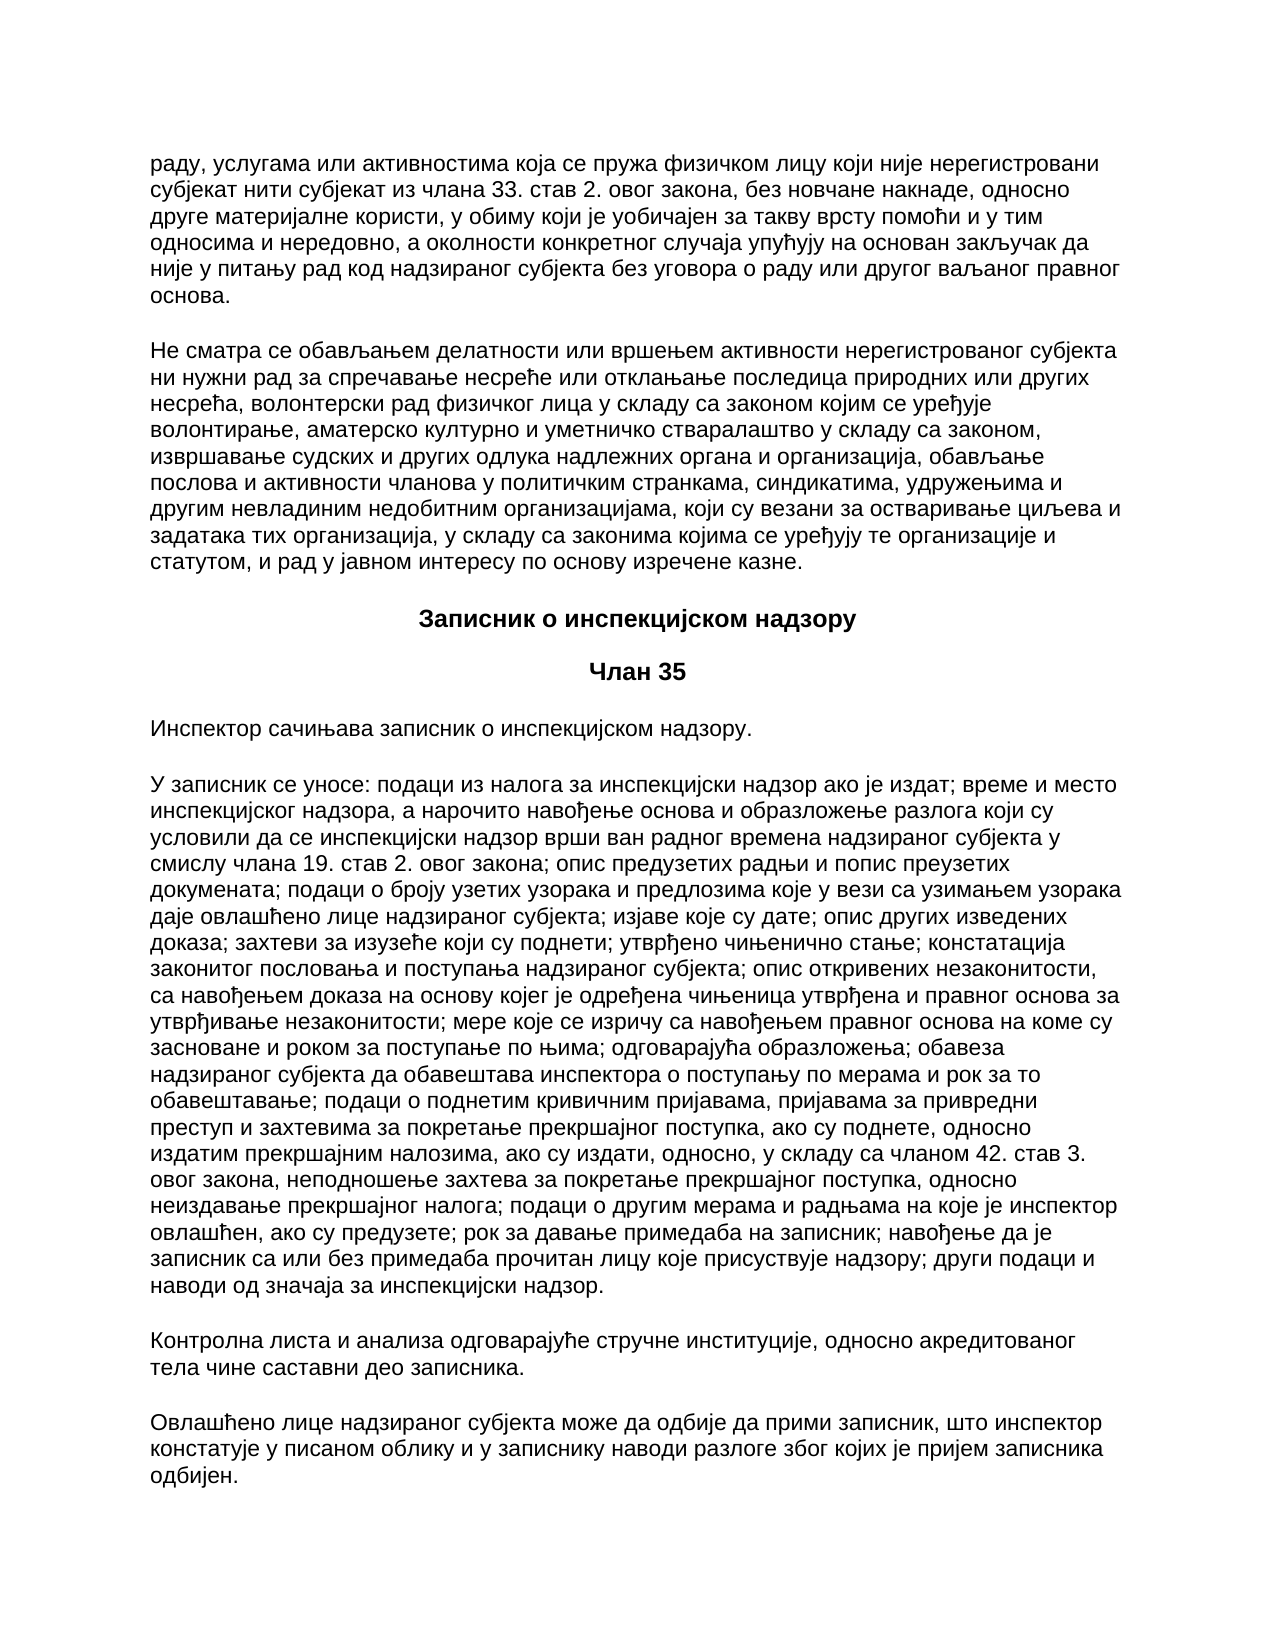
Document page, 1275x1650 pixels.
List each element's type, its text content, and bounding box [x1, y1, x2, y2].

text Контролна листа и анализа одговарајуће стручне институције, односно акредитованог тела чине саставни део записника. [150, 1327, 1125, 1380]
text Не сматра се обављањем делатности или вршењем активности нерегистрованог субјекта ни нужни рад за спречавање несреће или отклањање последица природних или других несрећа, волонтерски рад физичког лица у складу са законом којим се уређује волонтирање, аматерско културно и уметничко стваралаштво у складу са законом, извршавање судских и других одлука надлежних органа и организација, обављање послова и активности чланова у политичким странкама, синдикатима, удружењима и другим невладиним недобитним организацијама, који су везани за остваривање циљева и задатака тих организација, у складу са законима којима се уређују те организације и статутом, и рад у јавном интересу по основу изречене казне. [150, 337, 1125, 574]
text Записник о инспекцијском надзору [150, 604, 1125, 632]
text У записник се уносе: подаци из налога за инспекцијски надзор ако је издат; време и место инспекцијског надзора, а нарочито навођење основа и образложење разлога који су условили да се инспекцијски надзор врши ван радног времена надзираног субјекта у смислу члана 19. став 2. овог закона; опис предузетих радњи и попис преузетих докумената; подаци о броју узетих узорака и предлозима које у вези са узимањем узорака даје овлашћено лице надзираног субјекта; изјаве које су дате; опис других изведених доказа; захтеви за изузеће који су поднети; утврђено чињенично стање; констатација законитог пословања и поступања надзираног субјекта; опис откривених незаконитости, са навођењем доказа на основу којег је одређена чињеница утврђена и правног основа за утврђивање незаконитости; мере које се изричу са навођењем правног основа на коме су засноване и роком за поступање по њима; одговарајућа образложења; обавеза надзираног субјекта да обавештава инспектора о поступању по мерама и рок за то обавештавање; подаци о поднетим кривичним пријавама, пријавама за привредни преступ и захтевима за покретање прекршајног поступка, ако су поднете, односно издатим прекршајним налозима, ако су издати, односно, у складу са чланом 42. став 3. овог закона, неподношење захтева за покретање прекршајног поступка, односно неиздавање прекршајног налога; подаци о другим мерама и радњама на које је инспектор овлашћен, ако су предузете; рок за давање примедаба на записник; навођење да је записник са или без примедаба прочитан лицу које присуствује надзору; други подаци и наводи од значаја за инспекцијски надзор. [150, 771, 1125, 1298]
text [150, 150, 1125, 308]
text Овлашћено лице надзираног субјекта може да одбије да прими записник, што инспектор констатује у писаном облику и у записнику наводи разлоге због којих је пријем записника одбијен. [150, 1409, 1125, 1488]
text Инспектор сачињава записник о инспекцијском надзору. [150, 715, 1125, 742]
text Члан 35 [150, 657, 1125, 686]
